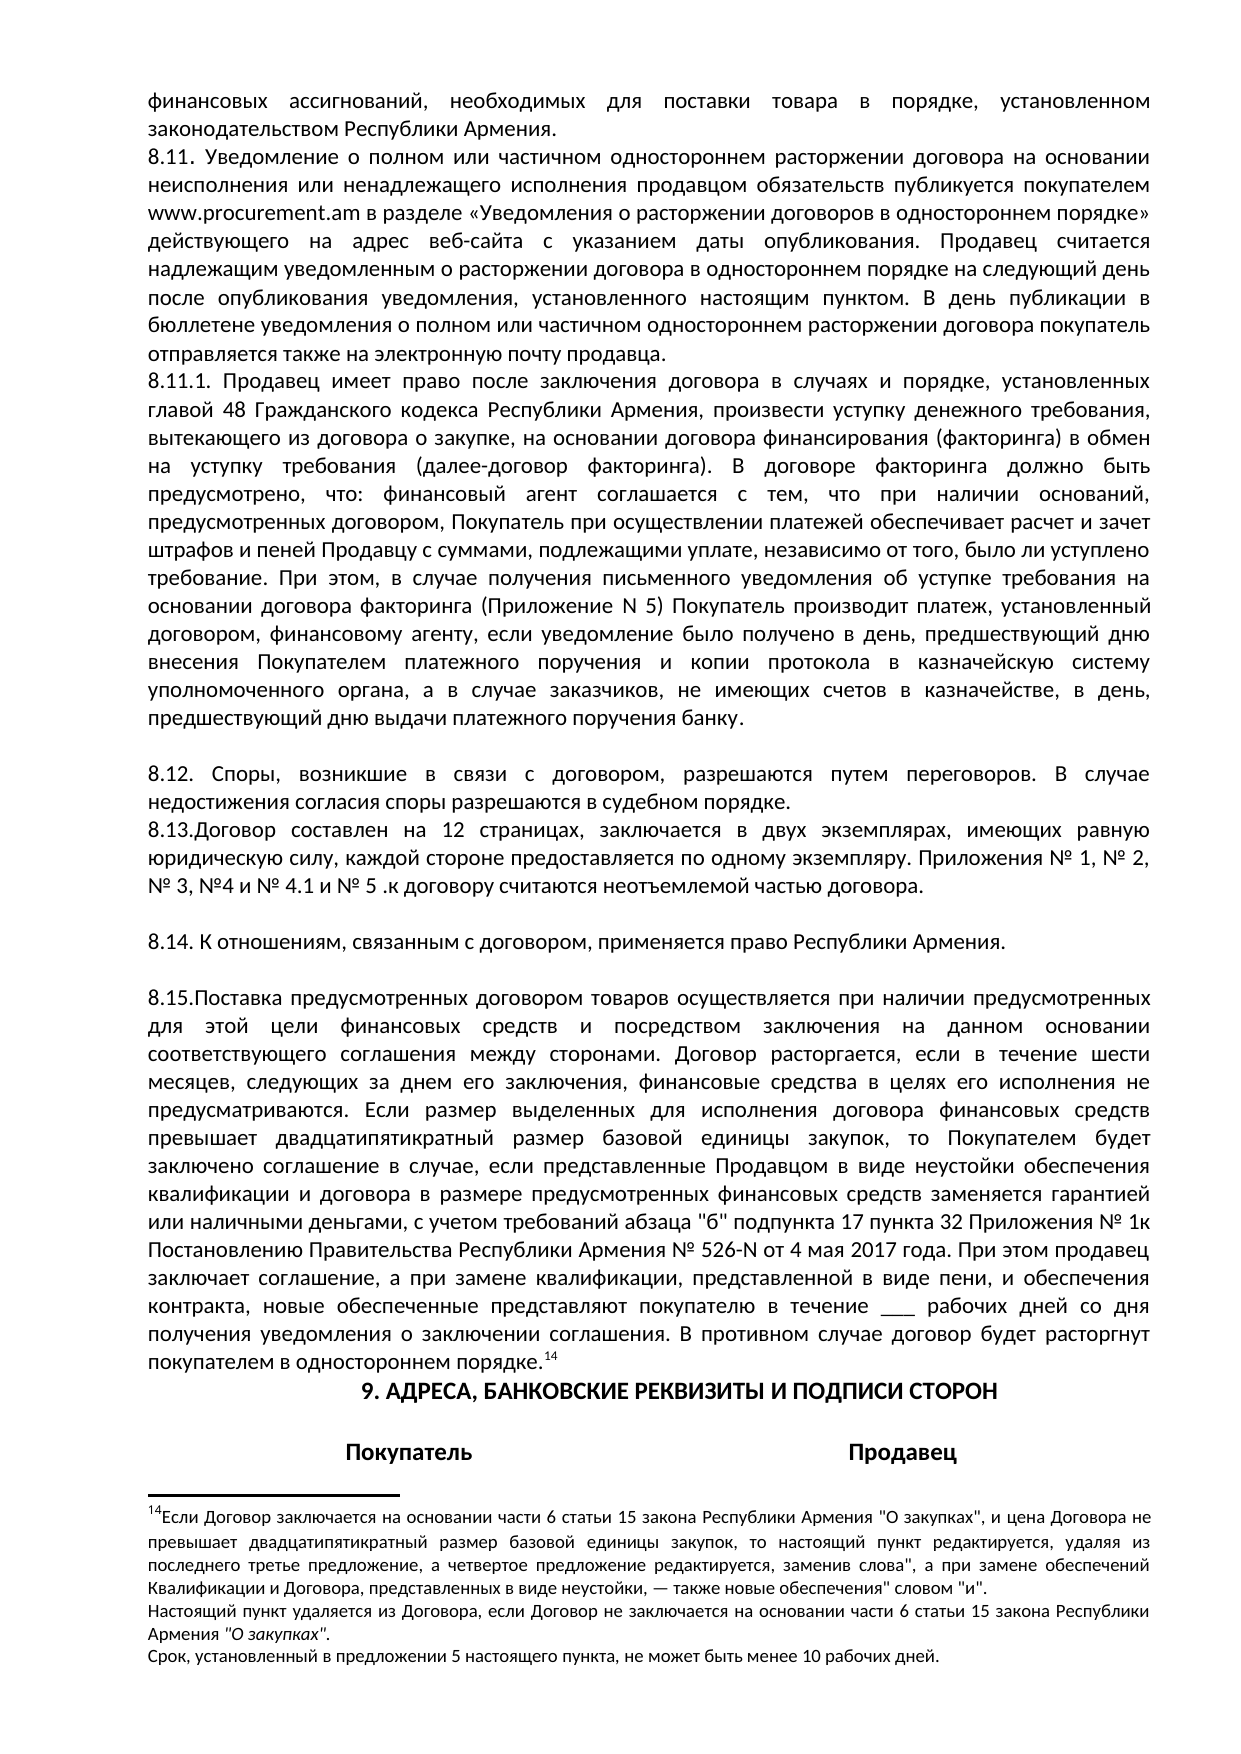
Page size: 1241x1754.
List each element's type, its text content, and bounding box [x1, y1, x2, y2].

text 9. АДРЕСА, БАНКОВСКИЕ РЕКВИЗИТЫ И ПОДПИСИ СТОРОН [148, 1375, 1152, 1406]
table_header Покупатель [136, 1436, 647, 1480]
text 8.11․ Уведомление о полном или частичном одностороннем расторжении договора на основании неисполнения или ненадлежащего исполнения продавцом обязательств публикуется покупателем www.procurement.am в разделе «Уведомления о расторжении договоров в одностороннем порядке» действующего на адрес веб-сайта с указанием даты опубликования. Продавец считается надлежащим уведомленным о расторжении договора в одностороннем порядке на следующий день после опубликования уведомления, установленного настоящим пунктом. В день публикации в бюллетене уведомления о полном или частичном одностороннем расторжении договора покупатель отправляется также на электронную почту продавца. [148, 142, 1152, 367]
text 8.15.Поставка предусмотренных договором товаров осуществляется при наличии предусмотренных для этой цели финансовых средств и посредством заключения на данном основании соответствующего соглашения между сторонами. Договор расторгается, если в течение шести месяцев, следующих за днем его заключения, финансовые средства в целях его исполнения не предусматриваются. Если размер выделенных для исполнения договора финансовых средств превышает двадцатипятикратный размер базовой единицы закупок, то Покупателем будет заключенo соглашение в случае, если представленные Продавцом в виде неустойки обеспечения квалификации и договора в размере предусмотренных финансовых средств заменяется гарантией или наличными деньгами, с учетом требований абзаца "б" подпункта 17 пункта 32 Приложения № 1к Постановлению Правительства Республики Армения № 526-N от 4 мая 2017 года. При этом продавец заключает соглашение, а при замене квалификации, представленной в виде пени, и обеспечения контракта, новые обеспеченные представляют покупателю в течение ___ рабочих дней со дня получения уведомления о заключении соглашения. В противном случае договор будет расторгнут покупателем в одностороннем порядке. [148, 983, 1152, 1375]
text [148, 86, 1152, 142]
text 8.14. К отношениям, связанным с договором, применяется право Республики Армения. [148, 927, 1152, 955]
text 8.11.1. Продавец имеет право после заключения договора в случаях и порядке, установленных главой 48 Гражданского кодекса Республики Армения, произвести уступку денежного требования, вытекающего из договора о закупке, на основании договора финансирования (факторинга) в обмен на уступку требования (далее-договор факторинга). В договоре факторинга должно быть предусмотрено, что: финансовый агент соглашается с тем, что при наличии оснований, предусмотренных договором, Покупатель при осуществлении платежей обеспечивает расчет и зачет штрафов и пеней Продавцу с суммами, подлежащими уплате, независимо от того, было ли уступлено требование. При этом, в случае получения письменного уведомления об уступке требования на основании договора факторинга (Приложение N 5) Покупатель производит платеж, установленный договором, финансовому агенту, если уведомление было получено в день, предшествующий дню внесения Покупателем платежного поручения и копии протокола в казначейскую систему уполномоченного органа, а в случае заказчиков, не имеющих счетов в казначействе, в день, предшествующий дню выдачи платежного поручения банку. [148, 367, 1152, 731]
table_header Продавец [647, 1436, 1158, 1480]
text 8.13.Договор составлен на 12 страницах, заключается в двух экземплярах, имеющих равную юридическую силу, каждой стороне предоставляется по одному экземпляру. Приложения № 1, № 2, № 3, №4 и № 4.1 и № 5 .к договору считаются неотъемлемой частью договора. [148, 815, 1152, 899]
text 8.12. Споры, возникшие в связи с договором, разрешаются путем переговоров. В случае недостижения согласия споры разрешаются в судебном порядке. [148, 759, 1152, 815]
